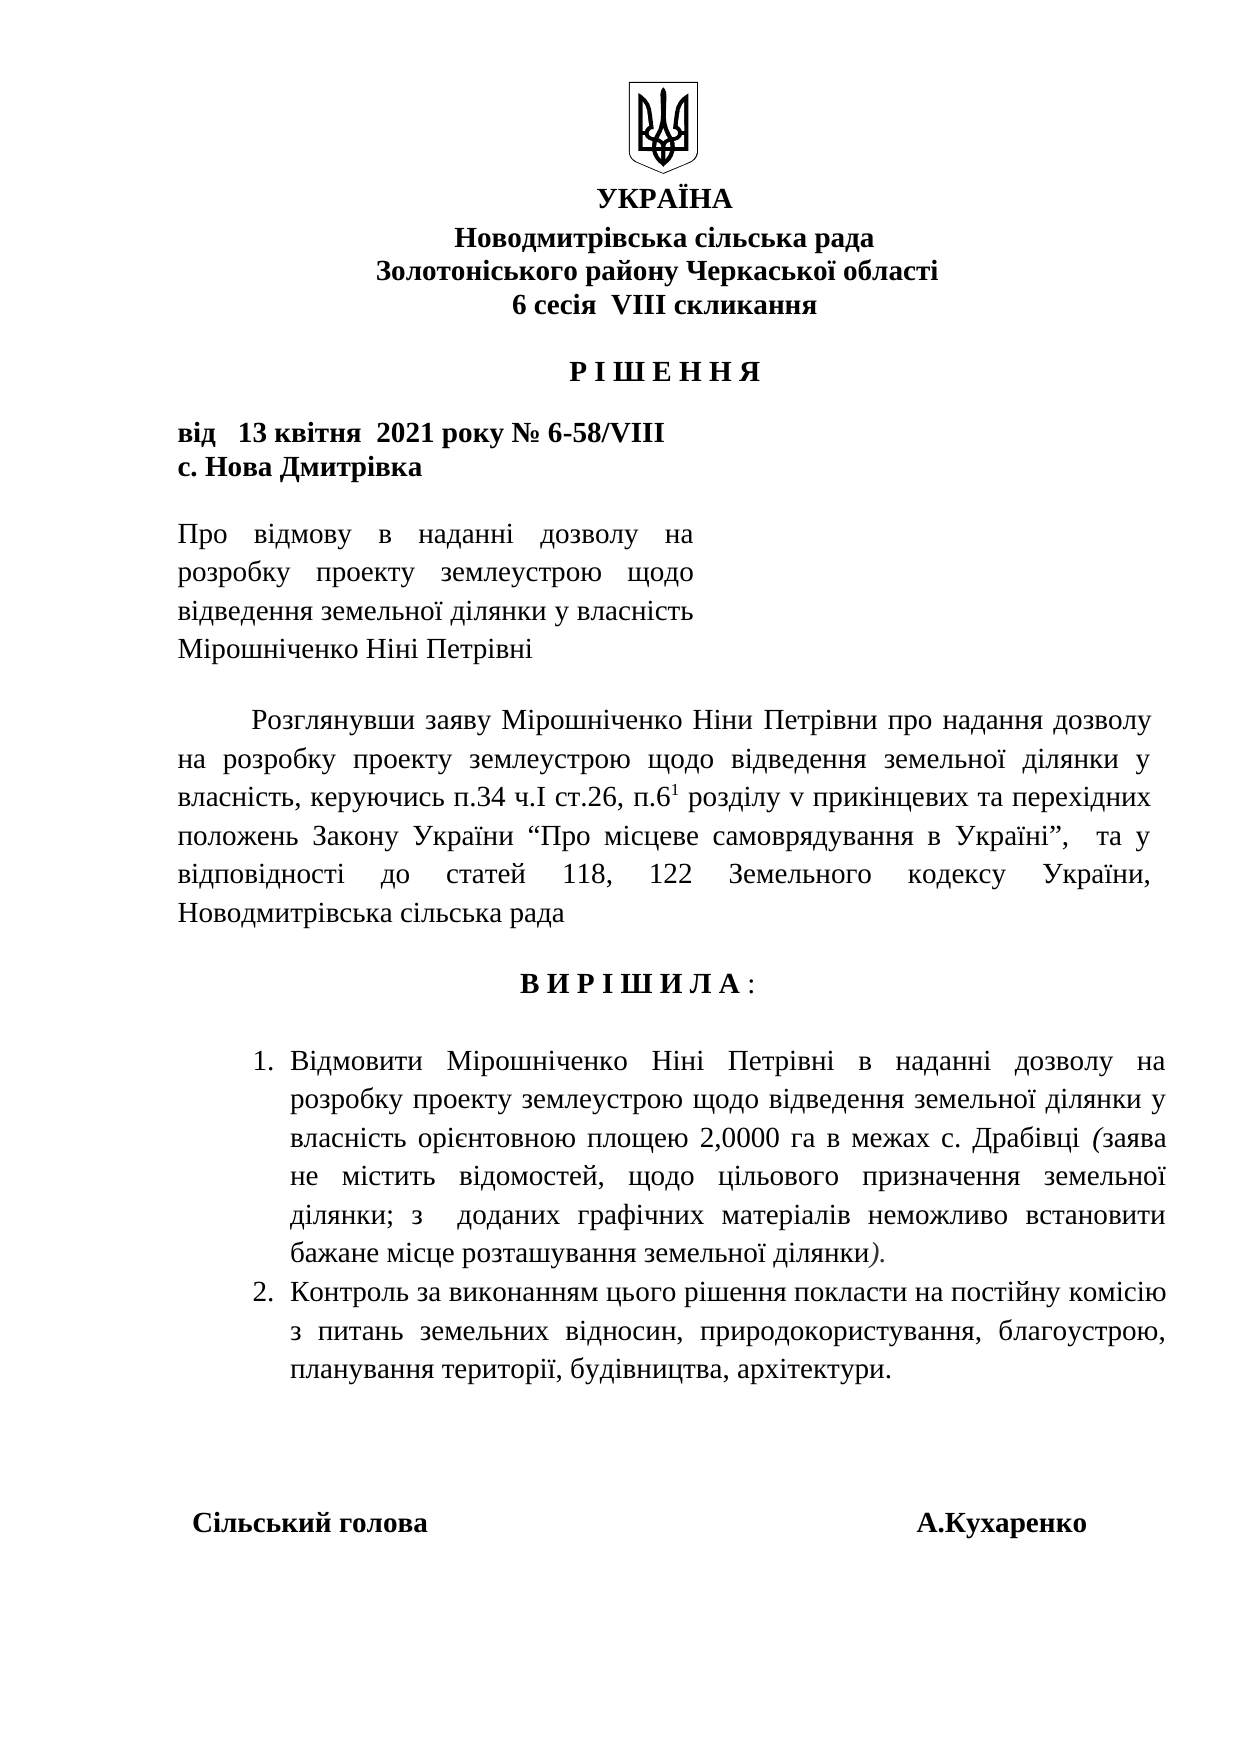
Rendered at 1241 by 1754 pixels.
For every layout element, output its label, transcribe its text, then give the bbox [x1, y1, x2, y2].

text с. Нова Дмитрівка [177, 449, 1152, 482]
text Про відмову в наданні дозволу на розробку проекту землеустрою щодо відведення земельної ділянки у власність Мірошніченко Ніні Петрівні [177, 516, 694, 665]
text В И Р І Ш И Л А : [177, 966, 1152, 999]
list Контроль за виконанням цього рішення покласти на постійну комісію з питань земельних відносин, природокористування, благоустрою, планування території, будівництва, архітектури. [252, 1274, 1167, 1385]
text Золотоніського району Черкаської області [177, 253, 1137, 287]
list Відмовити Мірошніченко Ніні Петрівні в наданні дозволу на розробку проекту землеустрою щодо відведення земельної ділянки у власність орієнтовною площею 2,0000 га в межах с. Драбівці (заява не містить відомостей, щодо цільового призначення земельної ділянки; з доданих графічних матеріалів неможливо встановити бажане місце розташування земельної ділянки). [252, 1043, 1167, 1269]
text УКРАЇНА [177, 181, 1152, 215]
text Розглянувши заяву Мірошніченко Ніни Петрівни про надання дозволу на розробку проекту землеустрою щодо відведення земельної ділянки у власність, керуючись п.34 ч.І ст.26, п.61 розділу v прикінцевих та перехідних положень Закону України “Про місцеве самоврядування в Україні”, та у відповідності до статей 118, 122 Земельного кодексу України, Новодмитрівська сільська рада [177, 702, 1152, 929]
text 6 сесія VIІІ скликання [177, 287, 1152, 320]
text Р І Ш Е Н Н Я [177, 354, 1152, 387]
text від 13 квітня 2021 року № 6-58/VІІІ [177, 415, 1152, 449]
text Новодмитрівська сільська рада [177, 220, 1152, 253]
text Сільський голова А.Кухаренко [177, 1505, 1152, 1539]
